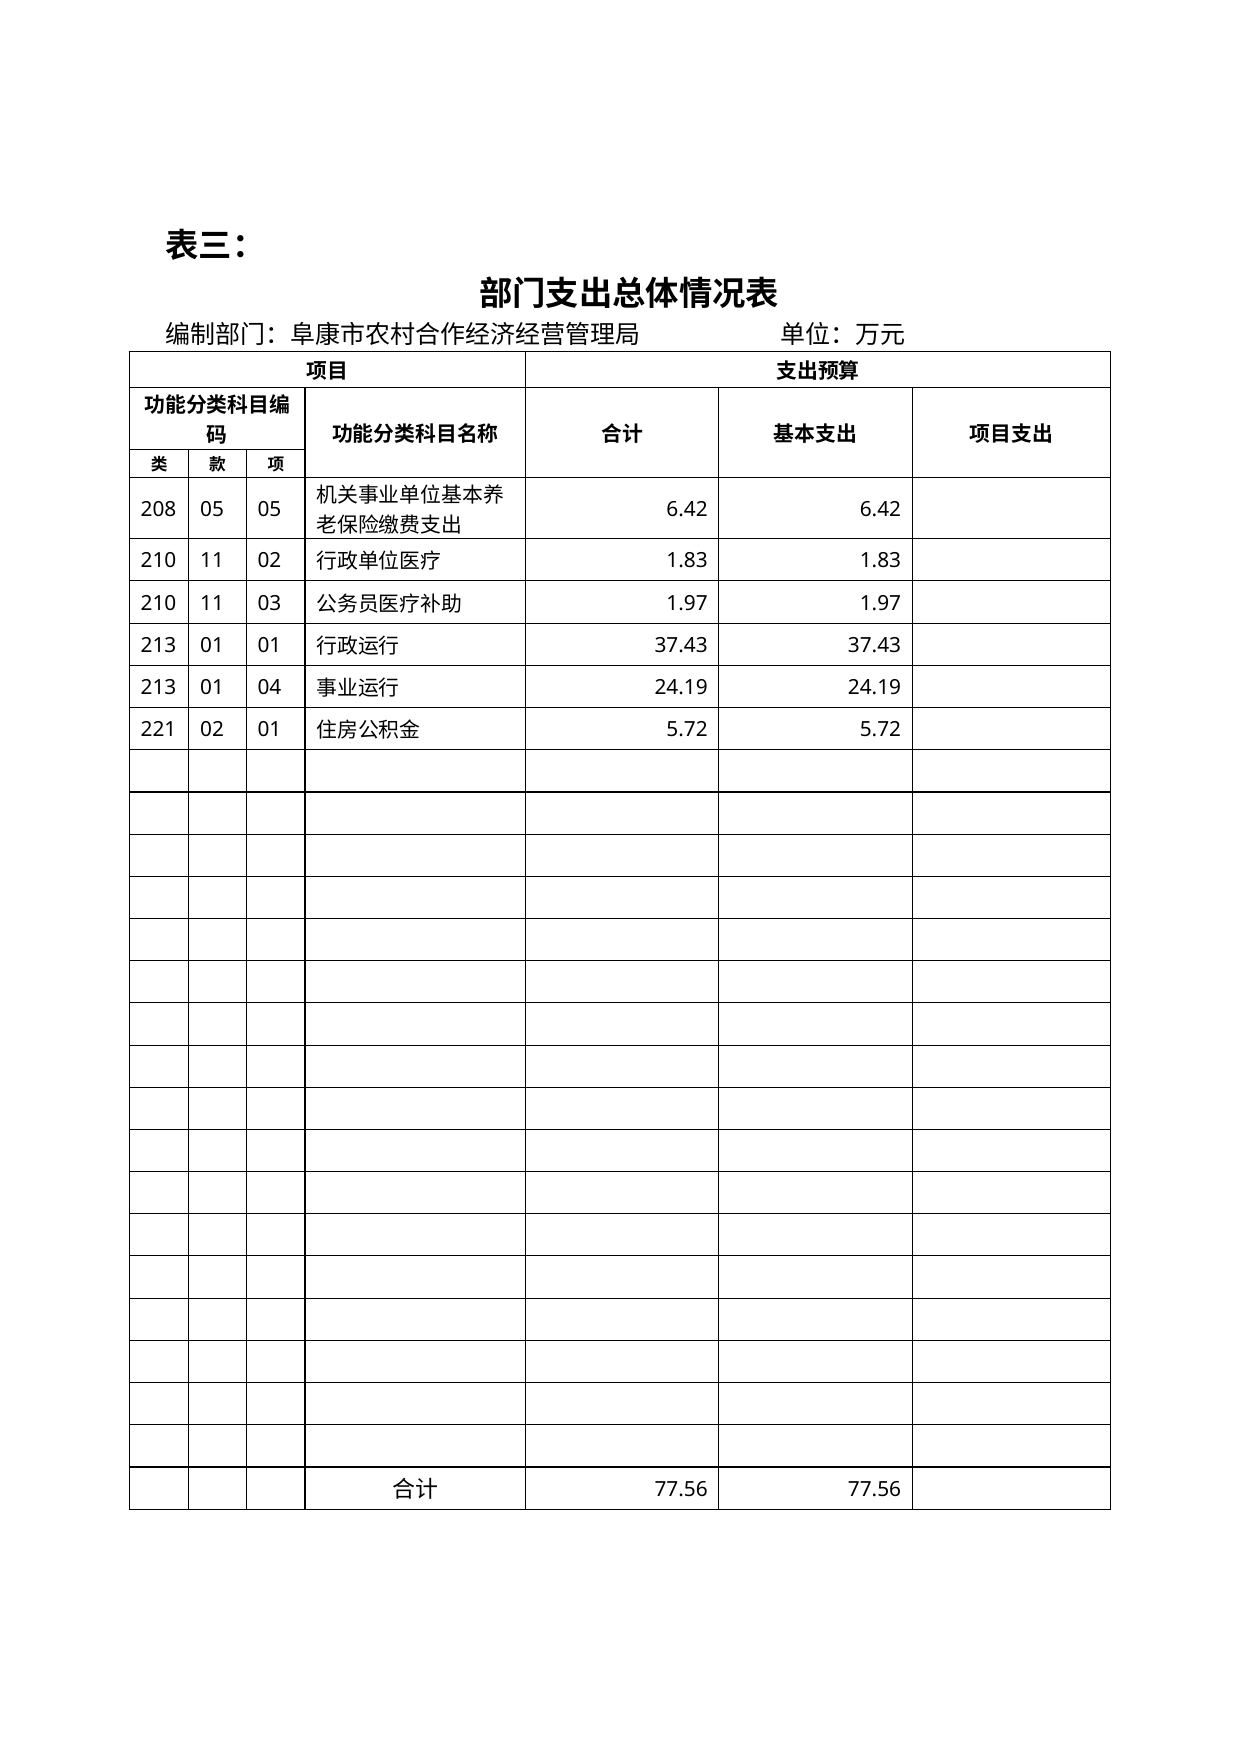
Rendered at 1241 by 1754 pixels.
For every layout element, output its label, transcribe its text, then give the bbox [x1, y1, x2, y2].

table_cell [526, 1256, 718, 1298]
table_cell 合计 [526, 388, 718, 477]
table_cell [189, 793, 246, 833]
table_cell [130, 961, 188, 1002]
table_cell [130, 877, 188, 918]
table_cell 6.42 [719, 478, 912, 538]
table_cell 11 [189, 539, 246, 580]
table_cell 1.83 [526, 539, 718, 580]
table_cell 公务员医疗补助 [306, 581, 525, 623]
table_cell [719, 1046, 912, 1087]
table_cell [130, 1383, 188, 1424]
table_cell [247, 1214, 304, 1255]
table_cell [189, 877, 246, 918]
table_cell [130, 1172, 188, 1213]
table_cell [189, 1425, 246, 1466]
table_cell [526, 1130, 718, 1171]
table_cell [526, 961, 718, 1002]
table_cell [247, 1172, 304, 1213]
table_cell [130, 835, 188, 876]
table_cell 事业运行 [306, 666, 525, 707]
table_cell [306, 1003, 525, 1044]
table_cell 37.43 [719, 624, 912, 665]
table_cell [526, 1341, 718, 1382]
table_cell 210 [130, 539, 188, 580]
table_cell 功能分类科目编码 [130, 388, 304, 449]
table_cell [306, 1341, 525, 1382]
table_cell [189, 1088, 246, 1129]
table_cell [719, 835, 912, 876]
table_cell [189, 750, 246, 791]
text 表三： [165, 218, 1092, 267]
table_cell 1.97 [719, 581, 912, 623]
table_cell [247, 1341, 304, 1382]
table_cell [189, 835, 246, 876]
table_cell 02 [189, 708, 246, 749]
table_cell [130, 1256, 188, 1298]
table_cell [526, 750, 718, 791]
table_cell 基本支出 [719, 388, 912, 477]
table_cell [526, 1088, 718, 1129]
table_cell 机关事业单位基本养老保险缴费支出 [306, 478, 525, 538]
table_cell [913, 624, 1110, 665]
table_cell [913, 835, 1110, 876]
table_cell 01 [189, 624, 246, 665]
table_cell 11 [189, 581, 246, 623]
table_cell [719, 1256, 912, 1298]
table_cell [306, 919, 525, 960]
table_cell [719, 1130, 912, 1171]
table_cell [130, 793, 188, 833]
table_cell [247, 1003, 304, 1044]
table_cell [247, 1088, 304, 1129]
table_cell [306, 1425, 525, 1466]
table_cell [247, 1299, 304, 1340]
table_cell [247, 1425, 304, 1466]
table_cell [189, 1214, 246, 1255]
table_cell [247, 1130, 304, 1171]
table_cell 项目支出 [913, 388, 1110, 477]
table_cell [130, 1046, 188, 1087]
table_cell 77.56 [526, 1468, 718, 1508]
table_cell [130, 1341, 188, 1382]
table_cell [247, 877, 304, 918]
table_cell [719, 793, 912, 833]
table_cell [306, 750, 525, 791]
table_cell [130, 1088, 188, 1129]
table_cell 05 [247, 478, 304, 538]
table_cell 213 [130, 666, 188, 707]
table_cell [913, 1046, 1110, 1087]
table_header 支出预算 [526, 352, 1110, 387]
table_cell [913, 1256, 1110, 1298]
table_cell 210 [130, 581, 188, 623]
table_cell [526, 1214, 718, 1255]
table_cell [247, 919, 304, 960]
table_cell [189, 1383, 246, 1424]
table_header 项目 [130, 352, 525, 387]
table_cell [719, 1299, 912, 1340]
table_cell 5.72 [526, 708, 718, 749]
text 编制部门：阜康市农村合作经济经营管理局 单位：万元 [165, 315, 1092, 351]
table_cell [247, 750, 304, 791]
table_cell 5.72 [719, 708, 912, 749]
table_cell [306, 1172, 525, 1213]
table_cell [719, 877, 912, 918]
table_cell [913, 708, 1110, 749]
table_cell [719, 750, 912, 791]
table_cell [306, 1214, 525, 1255]
table_cell [526, 1172, 718, 1213]
table_cell [913, 1299, 1110, 1340]
table_cell [719, 961, 912, 1002]
table_cell 项 [247, 450, 304, 477]
table_cell [306, 877, 525, 918]
table_cell [247, 835, 304, 876]
table_cell [189, 1003, 246, 1044]
table_cell 合计 [306, 1468, 525, 1508]
table_cell 77.56 [719, 1468, 912, 1508]
table_cell [913, 478, 1110, 538]
table_cell [130, 1130, 188, 1171]
table_cell [189, 1046, 246, 1087]
table_cell [306, 1383, 525, 1424]
table_cell [913, 539, 1110, 580]
table_cell [913, 877, 1110, 918]
table_cell [913, 961, 1110, 1002]
table_cell 01 [189, 666, 246, 707]
table_cell 1.97 [526, 581, 718, 623]
table_cell [526, 835, 718, 876]
table_cell 1.83 [719, 539, 912, 580]
table_cell 01 [247, 708, 304, 749]
table_cell 208 [130, 478, 188, 538]
table_cell [913, 1214, 1110, 1255]
table_cell [247, 1256, 304, 1298]
table_cell [130, 1214, 188, 1255]
table_cell [719, 1003, 912, 1044]
table_cell [189, 1299, 246, 1340]
table_cell [189, 1130, 246, 1171]
table_cell 住房公积金 [306, 708, 525, 749]
table_cell [719, 1383, 912, 1424]
table_cell 类 [130, 450, 188, 477]
table_cell 01 [247, 624, 304, 665]
table_cell [189, 919, 246, 960]
table_cell 24.19 [526, 666, 718, 707]
table_cell 行政单位医疗 [306, 539, 525, 580]
table_cell [306, 1088, 525, 1129]
table_cell [719, 1341, 912, 1382]
table_cell 37.43 [526, 624, 718, 665]
table_cell [719, 1172, 912, 1213]
table_cell [913, 1172, 1110, 1213]
table_cell [913, 1383, 1110, 1424]
table_cell [913, 1468, 1110, 1508]
table_cell [913, 666, 1110, 707]
text 部门支出总体情况表 [165, 267, 1092, 315]
table_cell 213 [130, 624, 188, 665]
table_cell [913, 1425, 1110, 1466]
table_cell [913, 1088, 1110, 1129]
table_cell [526, 1003, 718, 1044]
table_cell [130, 1425, 188, 1466]
table_cell 04 [247, 666, 304, 707]
table_cell [189, 1256, 246, 1298]
table_cell [130, 1468, 188, 1508]
table_cell [526, 1383, 718, 1424]
table_cell [913, 919, 1110, 960]
table_cell [526, 1299, 718, 1340]
table_cell [247, 1468, 304, 1508]
table_cell [719, 919, 912, 960]
table_cell [189, 1468, 246, 1508]
table_cell [247, 793, 304, 833]
table_cell [306, 1046, 525, 1087]
table_cell [189, 1172, 246, 1213]
table_cell [247, 961, 304, 1002]
table_cell [130, 1299, 188, 1340]
table_cell 221 [130, 708, 188, 749]
table_cell [913, 581, 1110, 623]
table_cell [526, 1046, 718, 1087]
table_cell [130, 750, 188, 791]
table_cell [247, 1046, 304, 1087]
table_cell [719, 1214, 912, 1255]
table_cell [526, 919, 718, 960]
table_cell [306, 1130, 525, 1171]
table_cell [913, 1003, 1110, 1044]
table_cell 款 [189, 450, 246, 477]
table_cell [130, 919, 188, 960]
table_cell 行政运行 [306, 624, 525, 665]
table_cell 02 [247, 539, 304, 580]
table_cell [719, 1088, 912, 1129]
table_cell [913, 750, 1110, 791]
table_cell [130, 1003, 188, 1044]
table_cell [306, 1299, 525, 1340]
table_cell [913, 1341, 1110, 1382]
table_cell [247, 1383, 304, 1424]
table_cell [306, 1256, 525, 1298]
table_cell [913, 1130, 1110, 1171]
table_cell 24.19 [719, 666, 912, 707]
table_cell [719, 1425, 912, 1466]
table_cell 03 [247, 581, 304, 623]
table_cell 05 [189, 478, 246, 538]
table_cell 功能分类科目名称 [306, 388, 525, 477]
table_cell [526, 1425, 718, 1466]
table_cell [526, 877, 718, 918]
table_cell [306, 835, 525, 876]
table_cell [306, 961, 525, 1002]
table_cell 6.42 [526, 478, 718, 538]
table_cell [913, 793, 1110, 833]
table_cell [189, 1341, 246, 1382]
table_cell [306, 793, 525, 833]
table_cell [189, 961, 246, 1002]
table_cell [526, 793, 718, 833]
